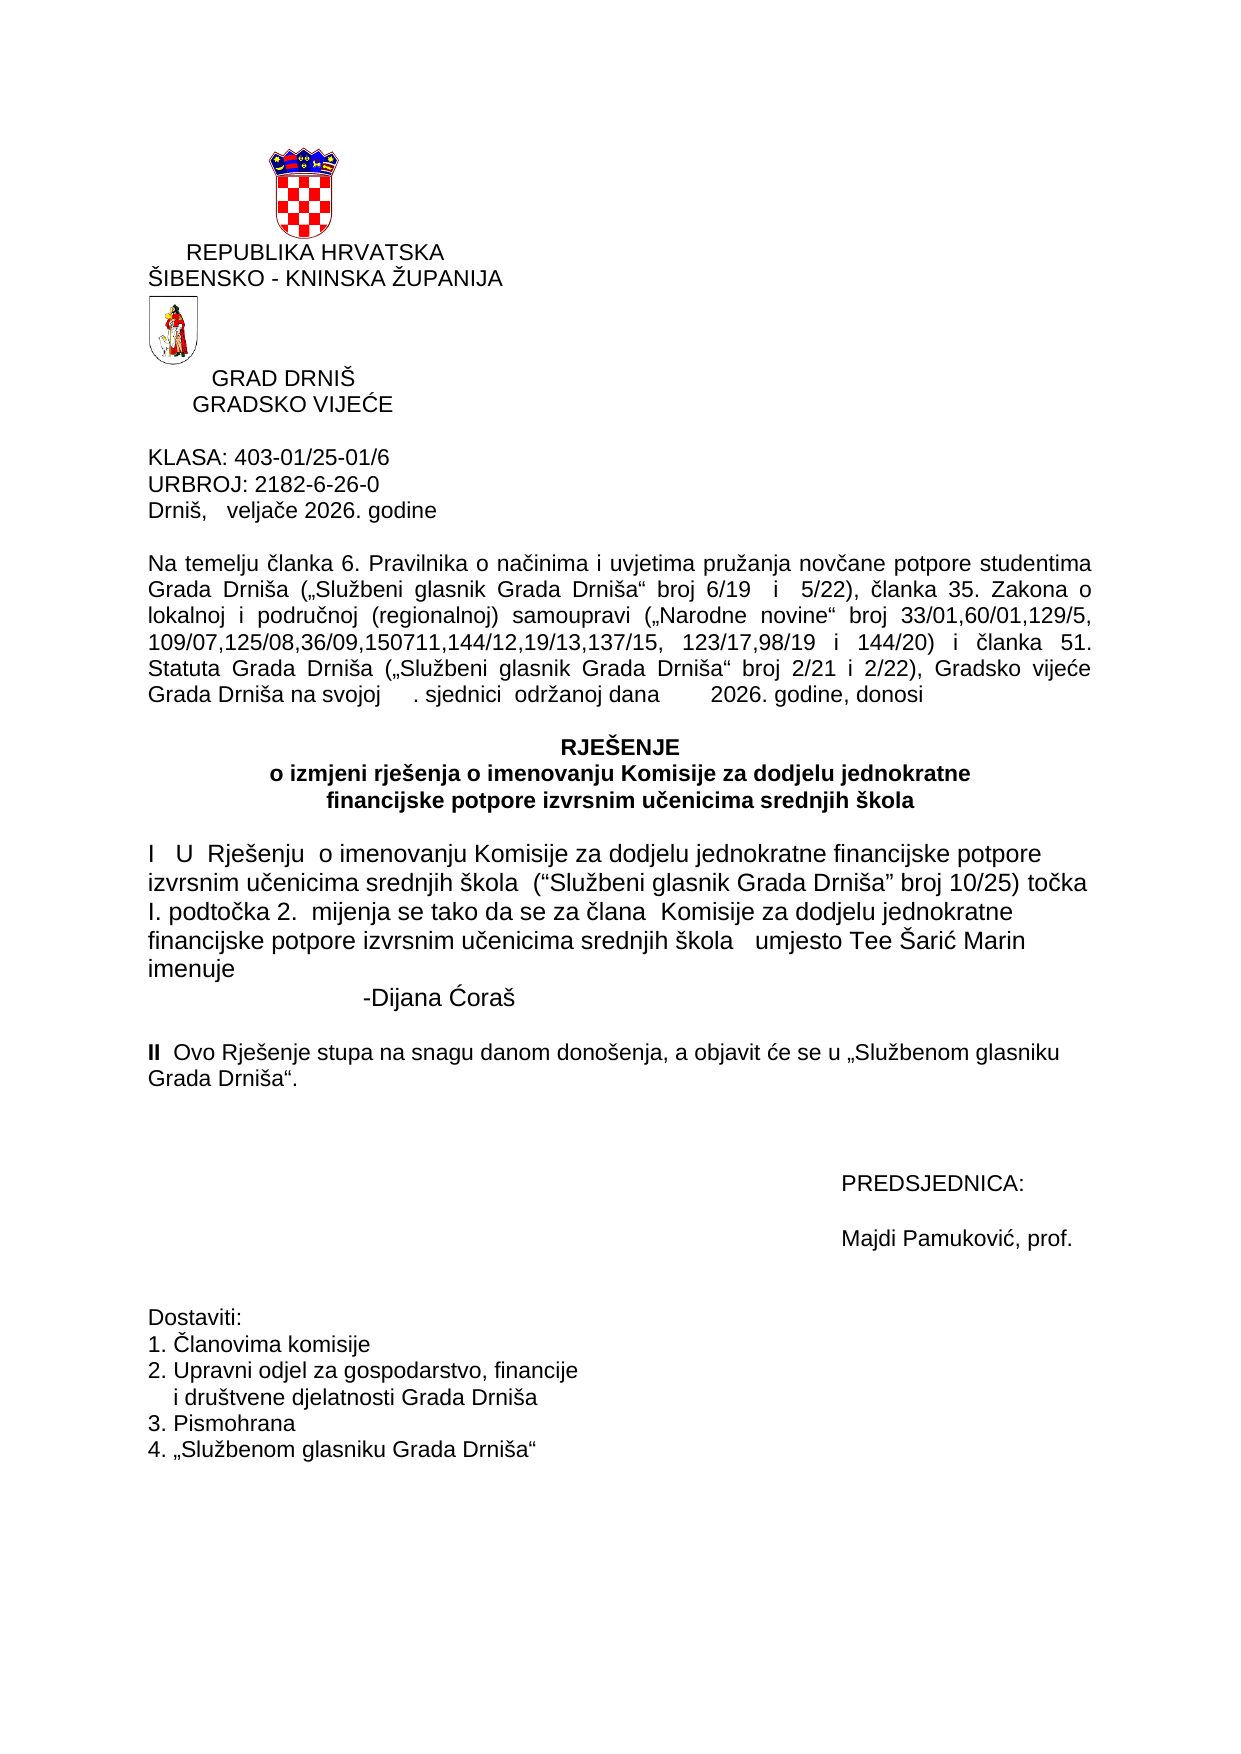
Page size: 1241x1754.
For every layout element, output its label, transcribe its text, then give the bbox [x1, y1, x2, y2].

text URBROJ: 2182-6-26-0 [148, 471, 1093, 497]
text I U Rješenju o imenovanju Komisije za dodjelu jednokratne financijske potpore izvrsnim učenicima srednjih škola (“Službeni glasnik Grada Drniša” broj 10/25) točka I. podtočka 2. mijenja se tako da se za člana Komisije za dodjelu jednokratne financijske potpore izvrsnim učenicima srednjih škola umjesto Tee Šarić Marin imenuje [148, 839, 1093, 983]
text Na temelju članka 6. Pravilnika o načinima i uvjetima pružanja novčane potpore studentima Grada Drniša („Službeni glasnik Grada Drniša“ broj 6/19 i 5/22), članka 35. Zakona o lokalnoj i područnoj (regionalnoj) samoupravi („Narodne novine“ broj 33/01,60/01,129/5, 109/07,125/08,36/09,150711,144/12,19/13,137/15, 123/17,98/19 i 144/20) i članka 51. Statuta Grada Drniša („Službeni glasnik Grada Drniša“ broj 2/21 i 2/22), Gradsko vijeće Grada Drniša na svojoj . sjednici održanoj dana 2026. godine, donosi [148, 549, 1093, 708]
text ŠIBENSKO - KNINSKA ŽUPANIJA [148, 265, 1093, 291]
text GRAD DRNIŠ [148, 365, 1093, 391]
text Majdi Pamuković, prof. [148, 1225, 1093, 1252]
picture [147, 291, 198, 366]
text 3. Pismohrana [148, 1410, 1093, 1436]
text REPUBLIKA HRVATSKA [148, 239, 1093, 265]
text o izmjeni rješenja o imenovanju Komisije za dodjelu jednokratne [148, 760, 1093, 787]
text GRADSKO VIJEĆE [148, 391, 1093, 418]
text -Dijana Ćoraš [148, 983, 1093, 1012]
text RJEŠENJE [148, 734, 1093, 760]
text 4. „Službenom glasniku Grada Drniša“ [148, 1436, 1093, 1462]
text Dostaviti: [148, 1304, 1093, 1331]
text 1. Članovima komisije [148, 1331, 1093, 1357]
text II Ovo Rješenje stupa na snagu danom donošenja, a objavit će se u „Službenom glasniku Grada Drniša“. [148, 1038, 1093, 1091]
text i društvene djelatnosti Grada Drniša [148, 1383, 1093, 1410]
text PREDSJEDNICA: [148, 1170, 1093, 1197]
text Drniš, veljače 2026. godine [148, 497, 1093, 523]
text 2. Upravni odjel za gospodarstvo, financije [148, 1357, 1093, 1383]
text KLASA: 403-01/25-01/6 [148, 444, 1093, 471]
text financijske potpore izvrsnim učenicima srednjih škola [148, 787, 1093, 813]
